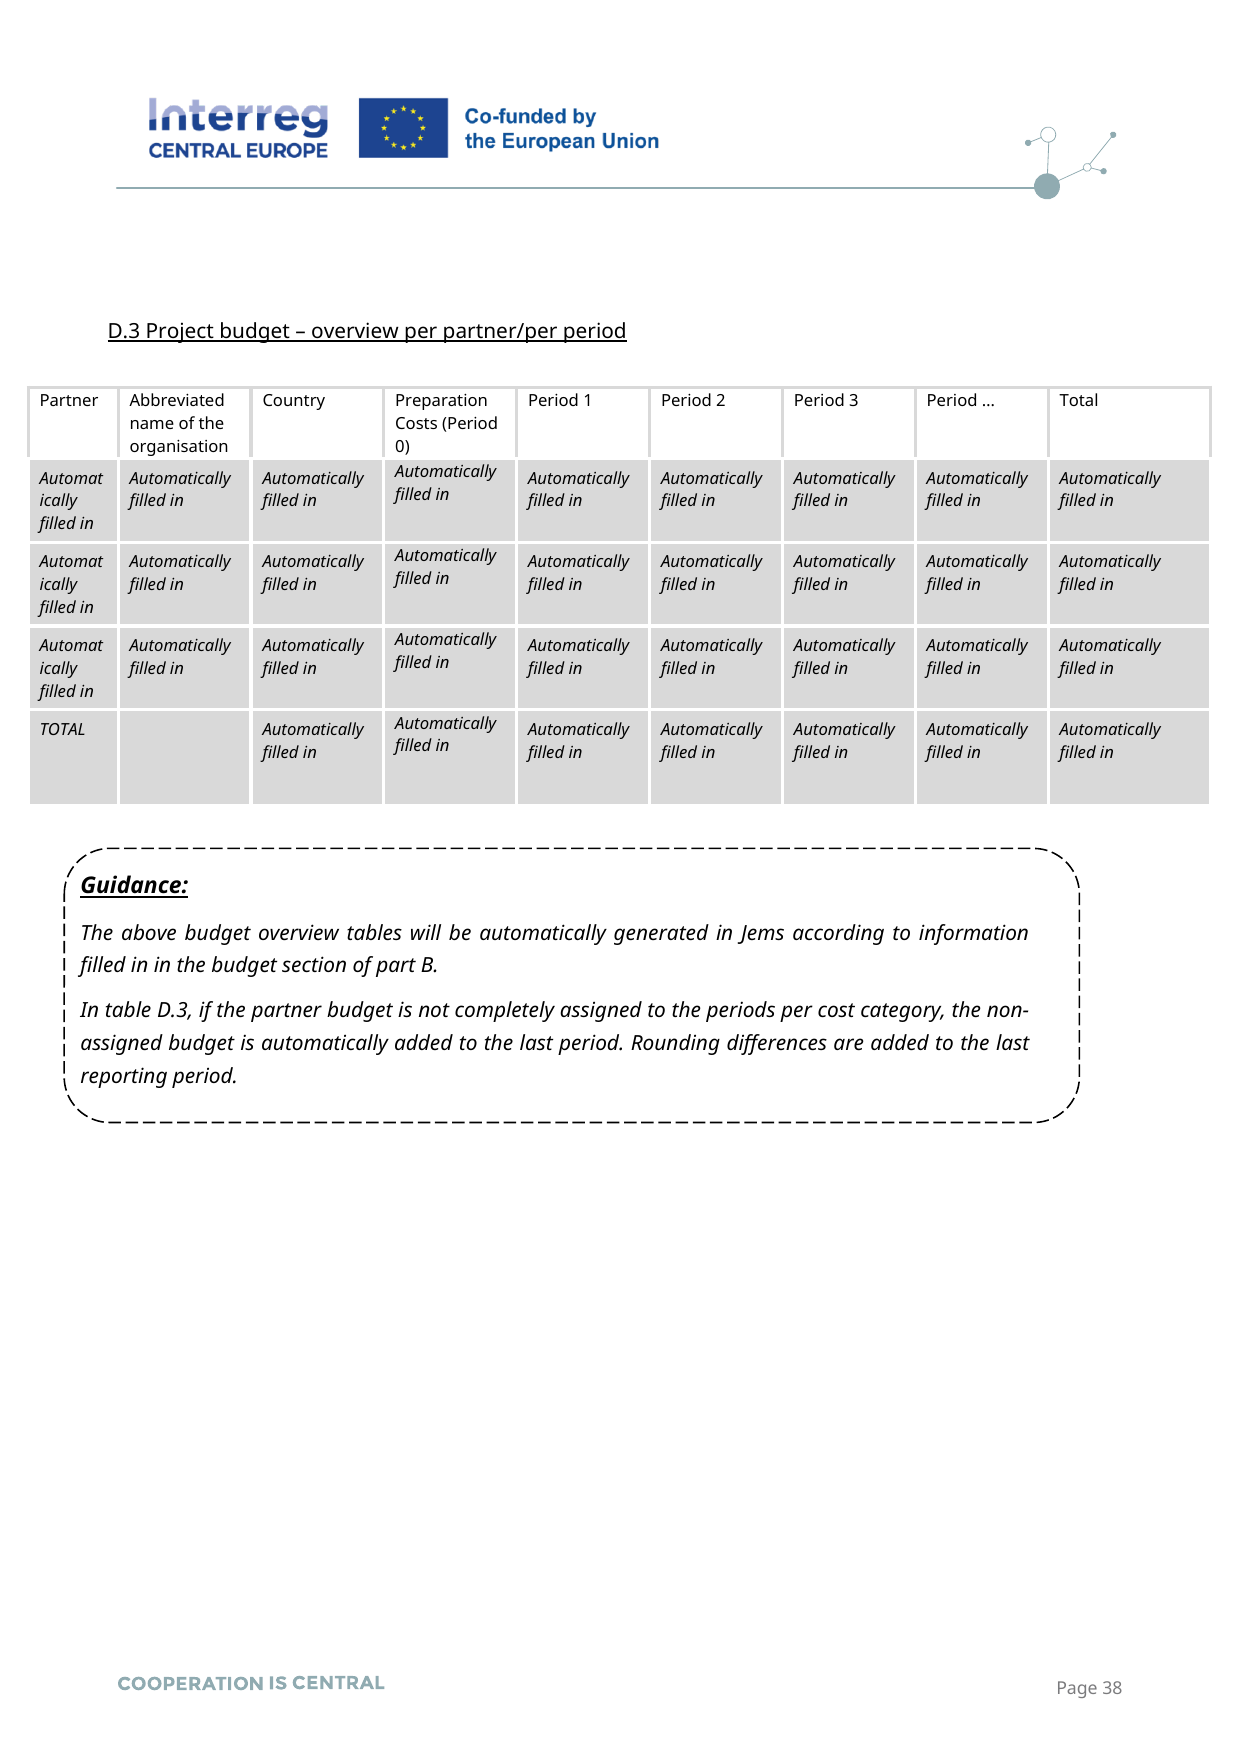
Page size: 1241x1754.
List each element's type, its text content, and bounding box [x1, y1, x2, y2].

table_header Abbreviated name of the organisation [120, 389, 249, 457]
table_cell Automatically filled in [30, 460, 117, 541]
table_cell Automatically filled in [120, 628, 249, 708]
table_cell Automatically filled in [253, 628, 382, 708]
table_cell Automatically filled in [917, 628, 1047, 708]
table_cell Automatically filled in [253, 711, 382, 804]
table_header Partner [30, 389, 117, 457]
table_cell Automatically filled in [651, 711, 781, 804]
table_cell Automatically filled in [518, 544, 648, 624]
table_cell Automatically filled in [385, 544, 515, 624]
text D.3 Project budget – overview per partner/per period [107, 316, 1122, 345]
table_cell Automatically filled in [518, 711, 648, 804]
table_cell Automatically filled in [385, 460, 515, 541]
table_cell [120, 711, 249, 804]
picture [118, 66, 687, 188]
table_cell Automatically filled in [30, 544, 117, 624]
table_cell Automatically filled in [253, 460, 382, 541]
table_header Period 3 [784, 389, 914, 457]
table_cell Automatically filled in [120, 460, 249, 541]
table_cell Automatically filled in [1050, 460, 1209, 541]
table_cell Automatically filled in [1050, 628, 1209, 708]
table_cell Automatically filled in [784, 628, 914, 708]
table_header Total [1050, 389, 1209, 457]
table_cell TOTAL [30, 711, 117, 804]
table_cell Automatically filled in [917, 711, 1047, 804]
table_cell Automatically filled in [518, 460, 648, 541]
table_cell Automatically filled in [120, 544, 249, 624]
table_cell Automatically filled in [784, 460, 914, 541]
table_cell Automatically filled in [917, 460, 1047, 541]
table_cell Automatically filled in [651, 544, 781, 624]
table_cell Automatically filled in [385, 711, 515, 804]
table_cell Automatically filled in [1050, 711, 1209, 804]
table_cell Automatically filled in [30, 628, 117, 708]
table_cell Automatically filled in [385, 628, 515, 708]
table_cell Automatically filled in [1050, 544, 1209, 624]
table_header Period 1 [518, 389, 648, 457]
table_cell Automatically filled in [253, 544, 382, 624]
table_header Period … [917, 389, 1047, 457]
table_header Preparation Costs (Period 0) [385, 389, 515, 457]
table_cell Automatically filled in [518, 628, 648, 708]
table_header Period 2 [651, 389, 781, 457]
table_header Country [253, 389, 382, 457]
table_cell Automatically filled in [651, 628, 781, 708]
table_cell Automatically filled in [651, 460, 781, 541]
table_cell Automatically filled in [784, 711, 914, 804]
table_cell Automatically filled in [917, 544, 1047, 624]
table_cell Automatically filled in [784, 544, 914, 624]
